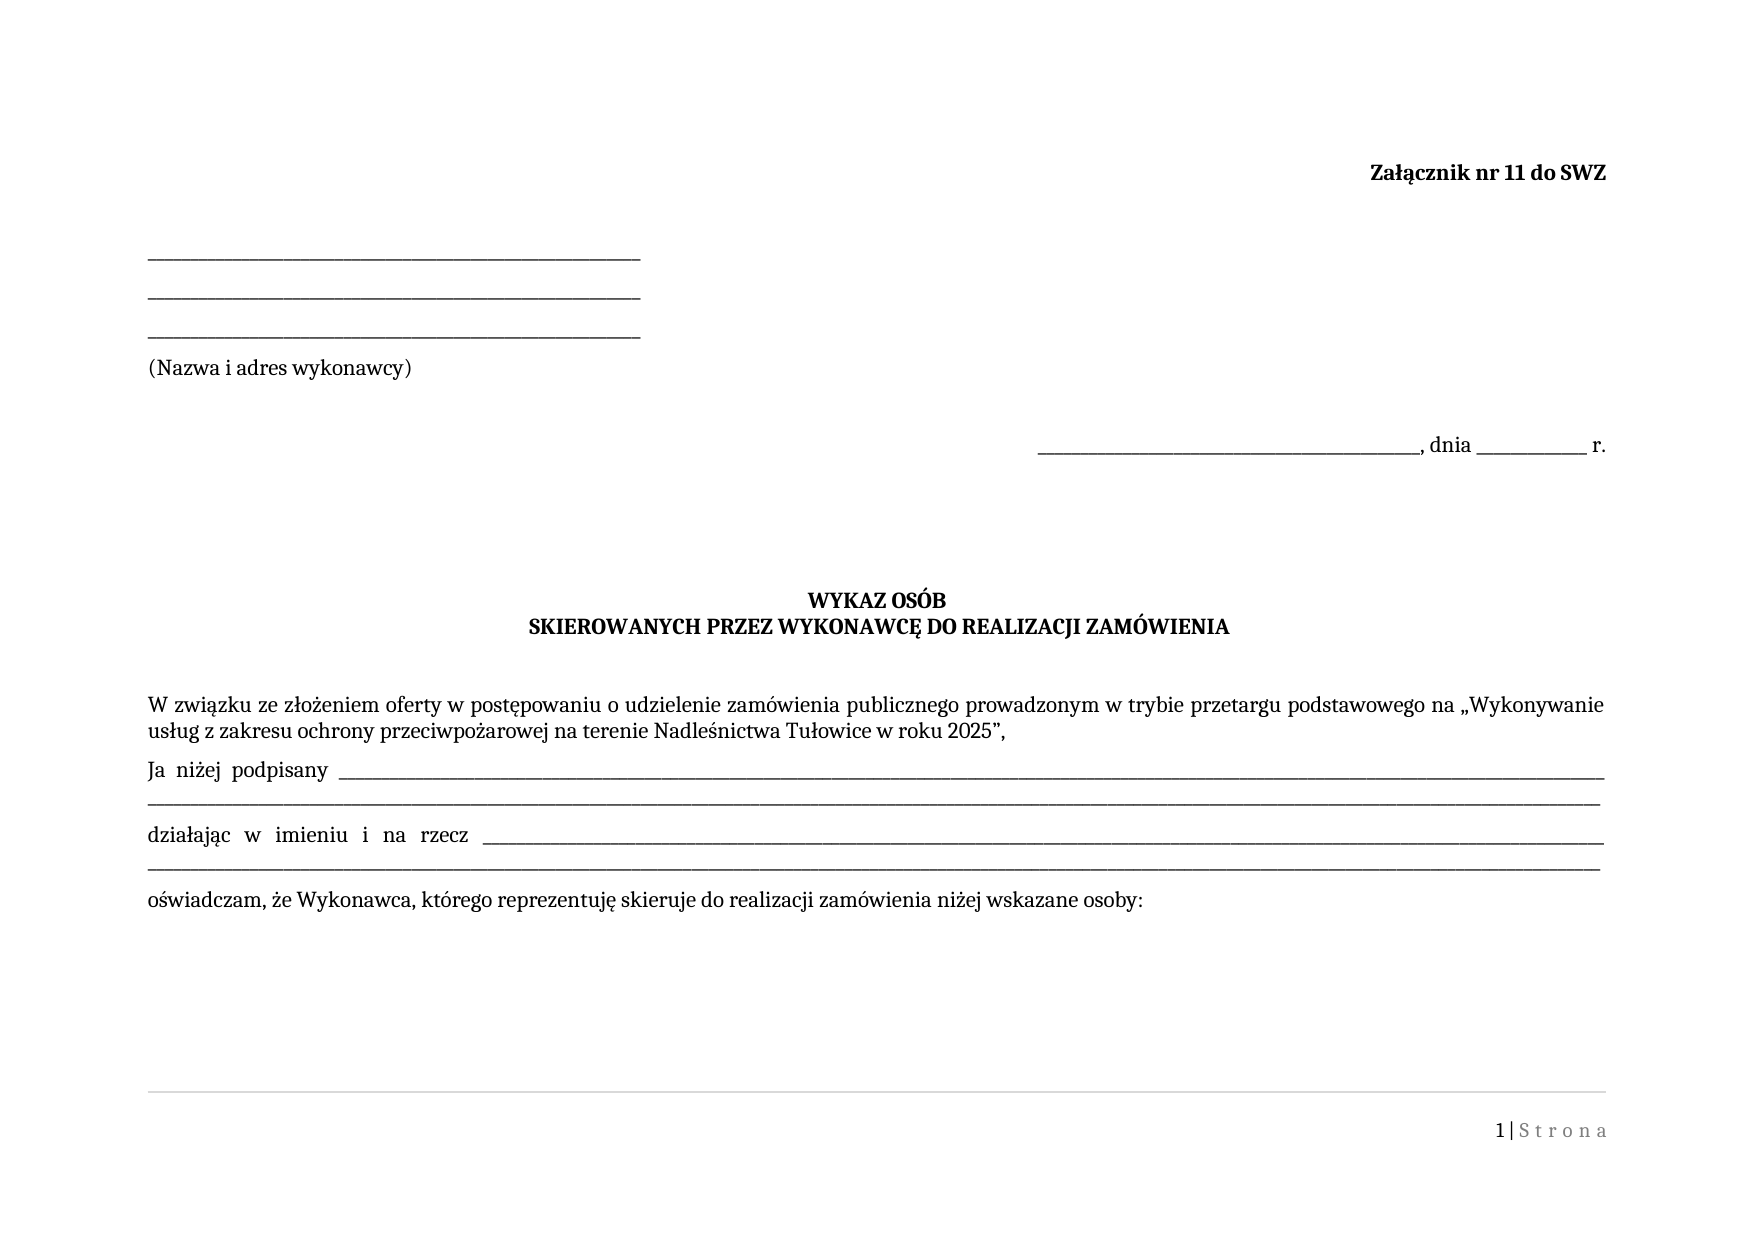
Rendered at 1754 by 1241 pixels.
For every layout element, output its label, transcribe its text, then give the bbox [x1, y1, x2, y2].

text W związku ze złożeniem oferty w postępowaniu o udzielenie zamówienia publicznego prowadzonym w trybie przetargu podstawowego na „Wykonywanie usług z zakresu ochrony przeciwpożarowej na terenie Nadleśnictwa Tułowice w roku 2025”, [148, 692, 1606, 744]
text __________________________________________________________ [148, 238, 1606, 264]
text WYKAZ OSÓB SKIEROWANYCH PRZEZ WYKONAWCĘ DO REALIZACJI ZAMÓWIENIA [148, 587, 1606, 640]
text __________________________________________________________ [148, 316, 1606, 342]
text oświadczam, że Wykonawca, którego reprezentuję skieruje do realizacji zamówienia niżej wskazane osoby: [148, 887, 1606, 913]
text Ja niżej podpisany _____________________________________________________________________________________________________________________________________________________ ___________________________________________________________________________________________________________________________________________________________________________ [148, 757, 1606, 809]
text __________________________________________________________ [148, 277, 1606, 303]
text Załącznik nr 11 do SWZ [148, 160, 1606, 186]
text (Nazwa i adres wykonawcy) [148, 354, 1606, 381]
text _____________________________________________, dnia _____________ r. [148, 432, 1606, 458]
text działając w imieniu i na rzecz ____________________________________________________________________________________________________________________________________ ___________________________________________________________________________________________________________________________________________________________________________ [148, 822, 1606, 875]
